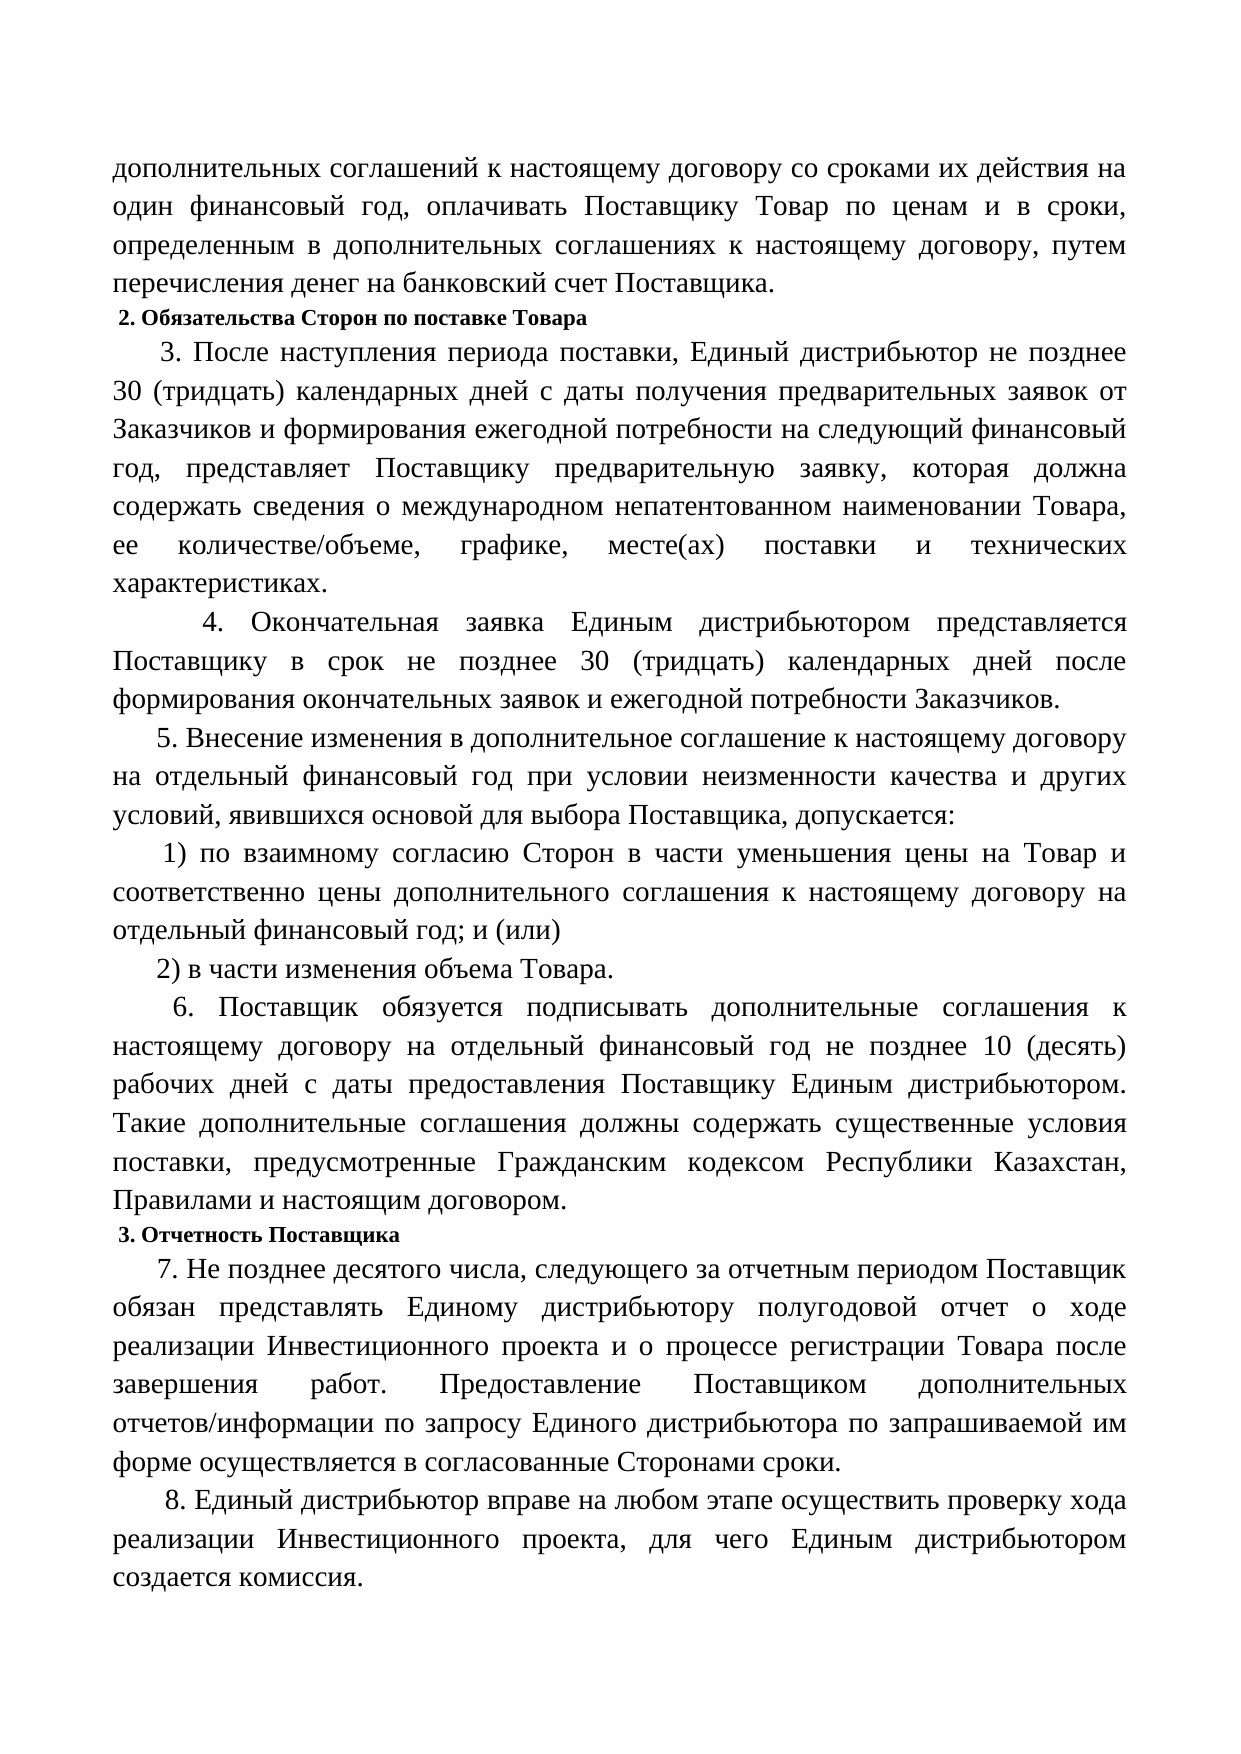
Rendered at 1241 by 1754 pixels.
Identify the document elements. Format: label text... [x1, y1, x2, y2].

text 6. Поставщик обязуется подписывать дополнительные соглашения к настоящему договору на отдельный финансовый год не позднее 10 (десять) рабочих дней с даты предоставления Поставщику Единым дистрибьютором. Такие дополнительные соглашения должны содержать существенные условия поставки, предусмотренные Гражданским кодексом Республики Казахстан, Правилами и настоящим договором. [112, 989, 1128, 1216]
text 8. Единый дистрибьютор вправе на любом этапе осуществить проверку хода реализации Инвестиционного проекта, для чего Единым дистрибьютором создается комиссия. [112, 1482, 1128, 1593]
text 2) в части изменения объема Товара. [112, 951, 1128, 984]
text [112, 150, 1128, 299]
text 1) по взаимному согласию Сторон в части уменьшения цены на Товар и соответственно цены дополнительного соглашения к настоящему договору на отдельный финансовый год; и (или) [112, 835, 1128, 946]
text 3. После наступления периода поставки, Единый дистрибьютор не позднее 30 (тридцать) календарных дней с даты получения предварительных заявок от Заказчиков и формирования ежегодной потребности на следующий финансовый год, представляет Поставщику предварительную заявку, которая должна содержать сведения о международном непатентованном наименовании Товара, ее количестве/объеме, графике, месте(ах) поставки и технических характеристиках. [112, 334, 1128, 599]
text 4. Окончательная заявка Единым дистрибьютором представляется Поставщику в срок не позднее 30 (тридцать) календарных дней после формирования окончательных заявок и ежегодной потребности Заказчиков. [112, 604, 1128, 715]
text 5. Внесение изменения в дополнительное соглашение к настоящему договору на отдельный финансовый год при условии неизменности качества и других условий, явившихся основой для выбора Поставщика, допускается: [112, 720, 1128, 830]
text 3. Отчетность Поставщика [112, 1221, 1128, 1247]
text 7. Не позднее десятого числа, следующего за отчетным периодом Поставщик обязан представлять Единому дистрибьютору полугодовой отчет о ходе реализации Инвестиционного проекта и о процессе регистрации Товара после завершения работ. Предоставление Поставщиком дополнительных отчетов/информации по запросу Единого дистрибьютора по запрашиваемой им форме осуществляется в согласованные Сторонами сроки. [112, 1251, 1128, 1477]
text 2. Обязательства Сторон по поставке Товара [112, 304, 1128, 331]
